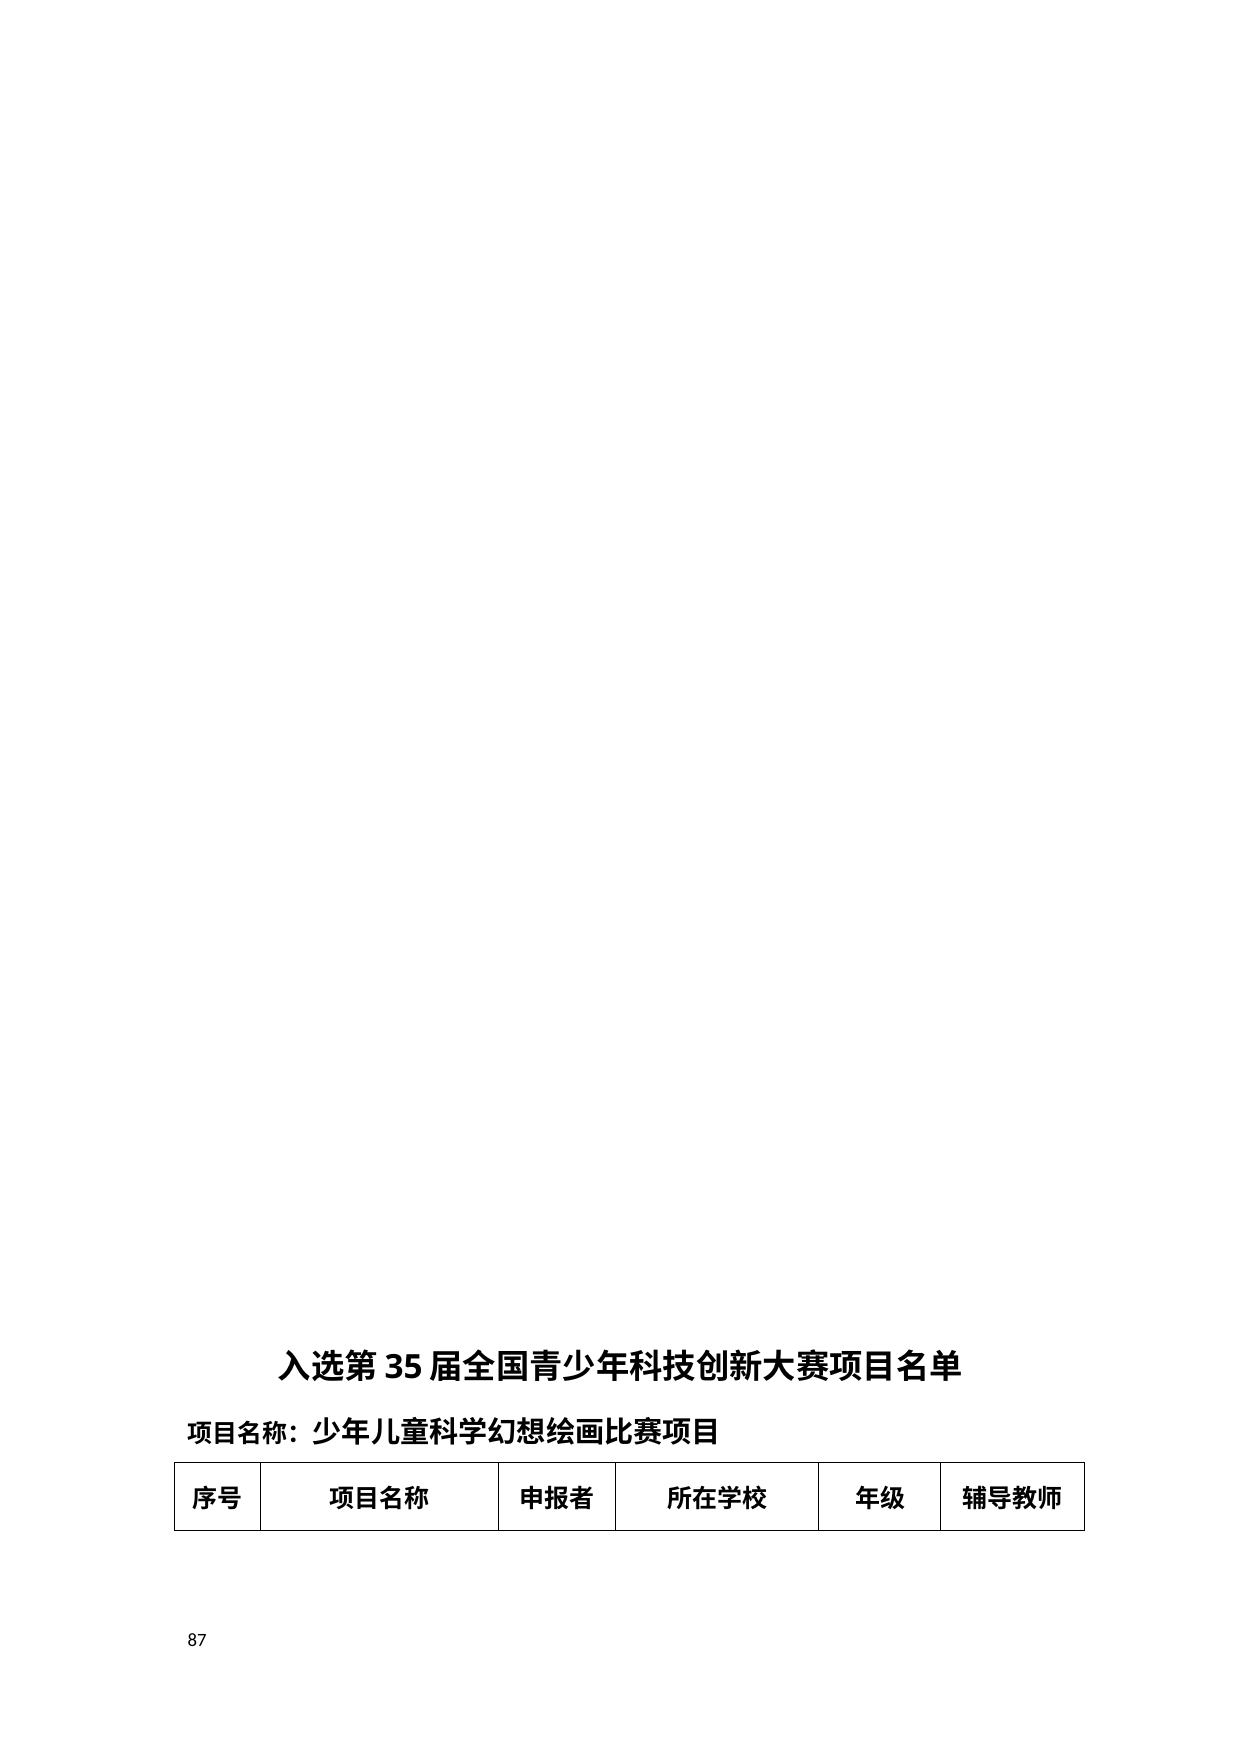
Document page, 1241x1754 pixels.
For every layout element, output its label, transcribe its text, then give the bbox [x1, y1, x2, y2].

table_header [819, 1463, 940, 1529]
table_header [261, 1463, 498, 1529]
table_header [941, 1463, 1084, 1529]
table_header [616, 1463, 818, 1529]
text 入选第35届全国青少年科技创新大赛项目名单 [187, 1332, 1053, 1397]
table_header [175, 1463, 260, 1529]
text 项目名称：少年儿童科学幻想绘画比赛项目 [187, 1397, 1053, 1462]
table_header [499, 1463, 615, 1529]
